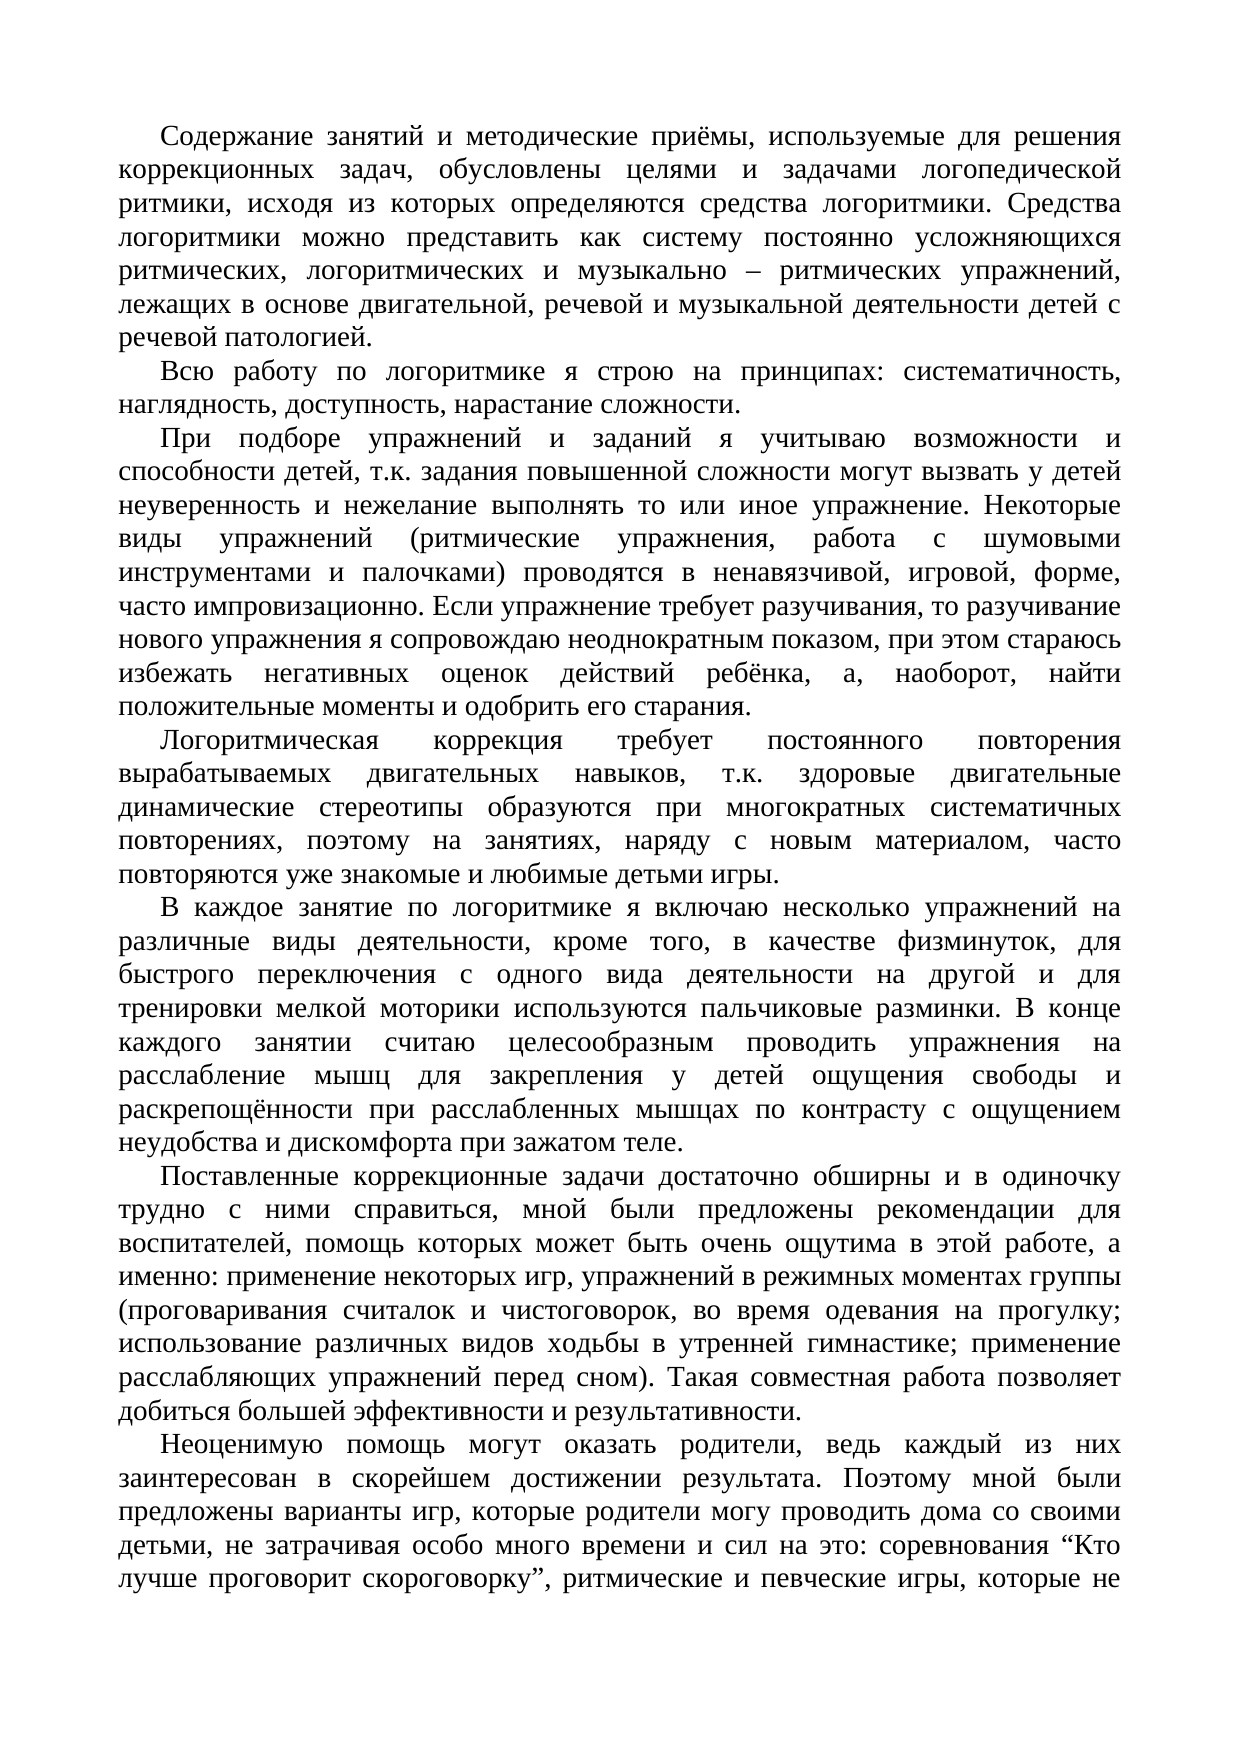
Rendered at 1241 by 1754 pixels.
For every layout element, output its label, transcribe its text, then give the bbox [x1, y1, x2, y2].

text Содержание занятий и методические приёмы, используемые для решения коррекционных задач, обусловлены целями и задачами логопедической ритмики, исходя из которых определяются средства логоритмики. Средства логоритмики можно представить как систему постоянно усложняющихся ритмических, логоритмических и музыкально – ритмических упражнений, лежащих в основе двигательной, речевой и музыкальной деятельности детей с речевой патологией. [118, 118, 1122, 353]
text Поставленные коррекционные задачи достаточно обширны и в одиночку трудно с ними справиться, мной были предложены рекомендации для воспитателей, помощь которых может быть очень ощутима в этой работе, а именно: применение некоторых игр, упражнений в режимных моментах группы (проговаривания считалок и чистоговорок, во время одевания на прогулку; использование различных видов ходьбы в утренней гимнастике; применение расслабляющих упражнений перед сном). Такая совместная работа позволяет добиться большей эффективности и результативности. [118, 1158, 1122, 1426]
text В каждое занятие по логоритмике я включаю несколько упражнений на различные виды деятельности, кроме того, в качестве физминуток, для быстрого переключения с одного вида деятельности на другой и для тренировки мелкой моторики используются пальчиковые разминки. В конце каждого занятии считаю целесообразным проводить упражнения на расслабление мышц для закрепления у детей ощущения свободы и раскрепощённости при расслабленных мышцах по контрасту с ощущением неудобства и дискомфорта при зажатом теле. [118, 889, 1122, 1158]
text Всю работу по логоритмике я строю на принципах: систематичность, наглядность, доступность, нарастание сложности. [118, 353, 1122, 420]
text Логоритмическая коррекция требует постоянного повторения вырабатываемых двигательных навыков, т.к. здоровые двигательные динамические стереотипы образуются при многократных систематичных повторениях, поэтому на занятиях, наряду с новым материалом, часто повторяются уже знакомые и любимые детьми игры. [118, 722, 1122, 889]
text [118, 1426, 1122, 1594]
text При подборе упражнений и заданий я учитываю возможности и способности детей, т.к. задания повышенной сложности могут вызвать у детей неуверенность и нежелание выполнять то или иное упражнение. Некоторые виды упражнений (ритмические упражнения, работа с шумовыми инструментами и палочками) проводятся в ненавязчивой, игровой, форме, часто импровизационно. Если упражнение требует разучивания, то разучивание нового упражнения я сопровождаю неоднократным показом, при этом стараюсь избежать негативных оценок действий ребёнка, а, наоборот, найти положительные моменты и одобрить его старания. [118, 420, 1122, 722]
